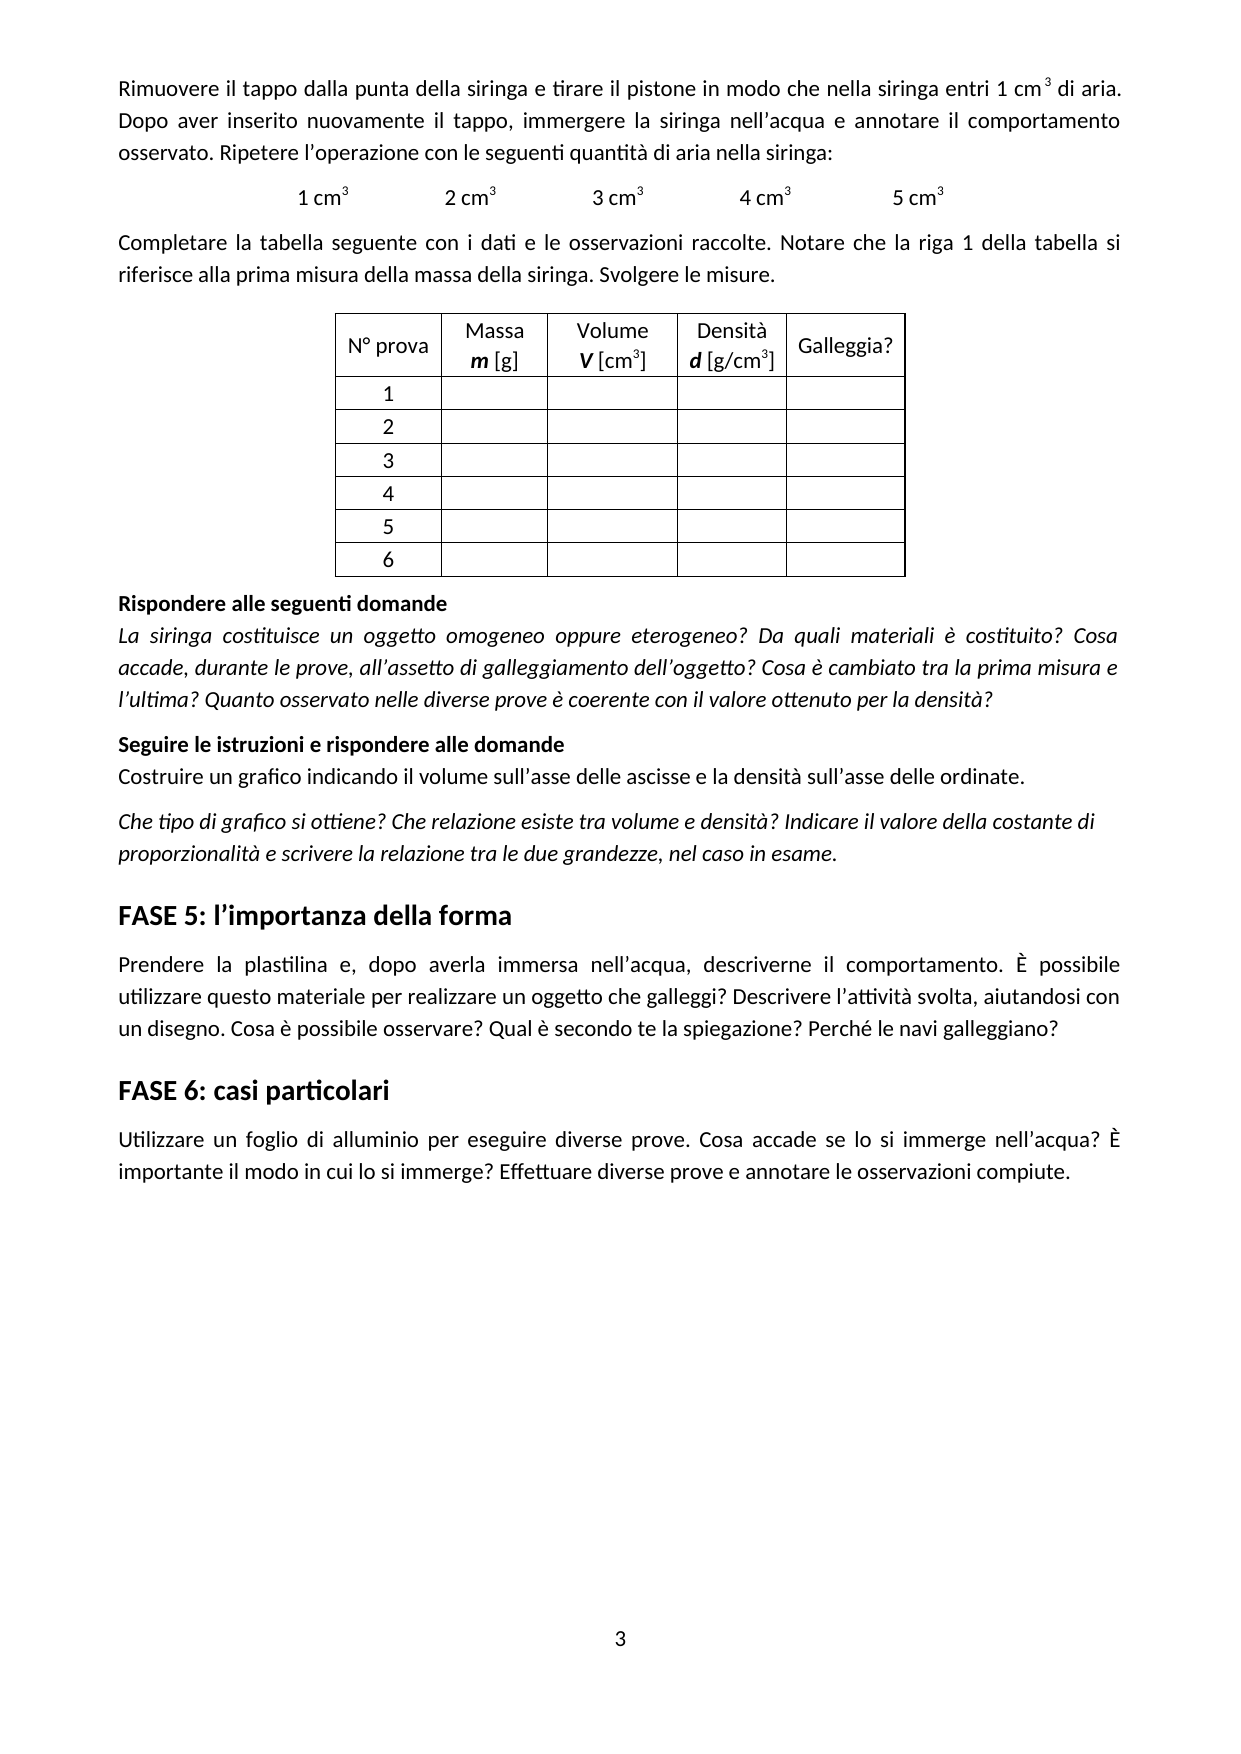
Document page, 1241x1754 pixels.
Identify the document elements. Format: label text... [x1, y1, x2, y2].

table_cell [442, 510, 547, 542]
table_header N° prova [336, 314, 441, 376]
table_cell [787, 444, 904, 476]
table_cell [678, 510, 786, 542]
text Completare la tabella seguente con i dati e le osservazioni raccolte. Notare che la riga 1 della tabella si riferisce alla prima misura della massa della siringa. Svolgere le misure. [118, 228, 1122, 288]
table_cell 3 [336, 444, 441, 476]
table_cell [442, 410, 547, 443]
text Utilizzare un foglio di alluminio per eseguire diverse prove. Cosa accade se lo si immerge nell’acqua? È importante il modo in cui lo si immerge? Effettuare diverse prove e annotare le osservazioni compiute. [118, 1125, 1122, 1185]
table_cell [678, 477, 786, 509]
table_cell [442, 543, 547, 576]
table_cell [548, 377, 677, 409]
table_cell 2 [336, 410, 441, 443]
text 1 cm3 2 cm3 3 cm3 4 cm3 5 cm3 [118, 183, 1122, 211]
table_header Galleggia? [787, 314, 904, 376]
table_cell 1 [336, 377, 441, 409]
table_cell [442, 477, 547, 509]
table_cell 6 [336, 543, 441, 576]
table_cell [787, 477, 904, 509]
table_cell 4 [336, 477, 441, 509]
text FASE 5: l’importanza della forma [118, 897, 1122, 932]
text Prendere la plastilina e, dopo averla immersa nell’acqua, descriverne il comportamento. È possibile utilizzare questo materiale per realizzare un oggetto che galleggi? Descrivere l’attività svolta, aiutandosi con un disegno. Cosa è possibile osservare? Qual è secondo te la spiegazione? Perché le navi galleggiano? [118, 950, 1122, 1042]
table_cell [548, 410, 677, 443]
text La siringa costituisce un oggetto omogeneo oppure eterogeneo? Da quali materiali è costituito? Cosa accade, durante le prove, all’assetto di galleggiamento dell’oggetto? Cosa è cambiato tra la prima misura e l’ultima? Quanto osservato nelle diverse prove è coerente con il valore ottenuto per la densità? [118, 621, 1122, 714]
table_cell [678, 377, 786, 409]
table_cell [787, 510, 904, 542]
text Rispondere alle seguenti domande [118, 589, 1122, 617]
table_cell [548, 543, 677, 576]
table_cell [787, 543, 904, 576]
table_header Massa m [g] [442, 314, 547, 376]
table_cell [787, 377, 904, 409]
table_header Volume V [cm3] [548, 314, 677, 376]
table_cell [548, 510, 677, 542]
table_cell [678, 444, 786, 476]
table_header Densità d [g/cm3] [678, 314, 786, 376]
text Che tipo di grafico si ottiene? Che relazione esiste tra volume e densità? Indicare il valore della costante di proporzionalità e scrivere la relazione tra le due grandezze, nel caso in esame. [118, 807, 1122, 867]
table_cell [678, 410, 786, 443]
table_cell 5 [336, 510, 441, 542]
text Rimuovere il tappo dalla punta della siringa e tirare il pistone in modo che nella siringa entri 1 cm3 di aria. Dopo aver inserito nuovamente il tappo, immergere la siringa nell’acqua e annotare il comportamento osservato. Ripetere l’operazione con le seguenti quantità di aria nella siringa: [118, 74, 1122, 166]
text FASE 6: casi particolari [118, 1072, 1122, 1107]
table_cell [442, 377, 547, 409]
table_cell [787, 410, 904, 443]
text Seguire le istruzioni e rispondere alle domande [118, 730, 1122, 758]
table_cell [548, 477, 677, 509]
table_cell [548, 444, 677, 476]
table_cell [678, 543, 786, 576]
text Costruire un grafico indicando il volume sull’asse delle ascisse e la densità sull’asse delle ordinate. [118, 762, 1122, 791]
table_cell [442, 444, 547, 476]
